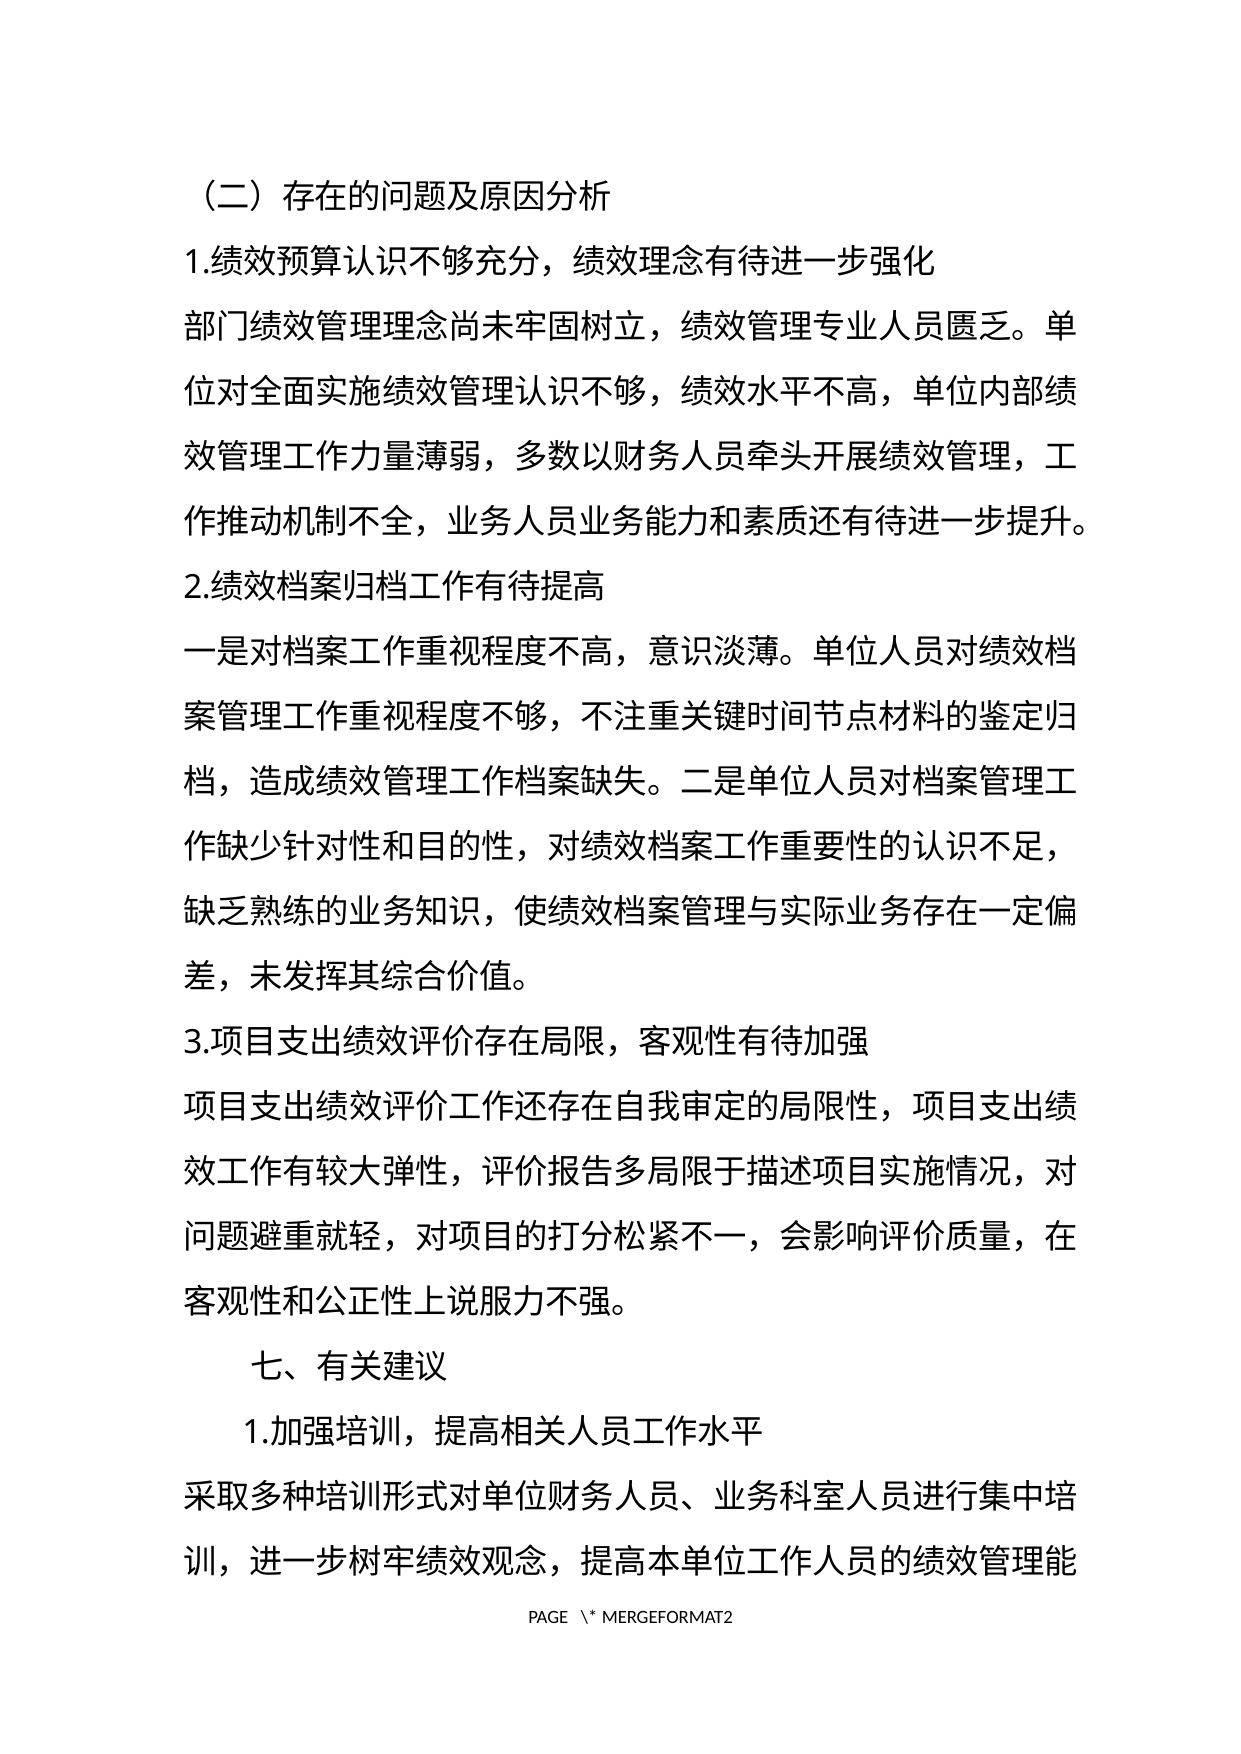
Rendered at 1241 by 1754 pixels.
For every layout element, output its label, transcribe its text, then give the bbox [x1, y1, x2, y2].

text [183, 1397, 1078, 1592]
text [183, 162, 1078, 1332]
text 七、有关建议 [183, 1332, 1078, 1397]
